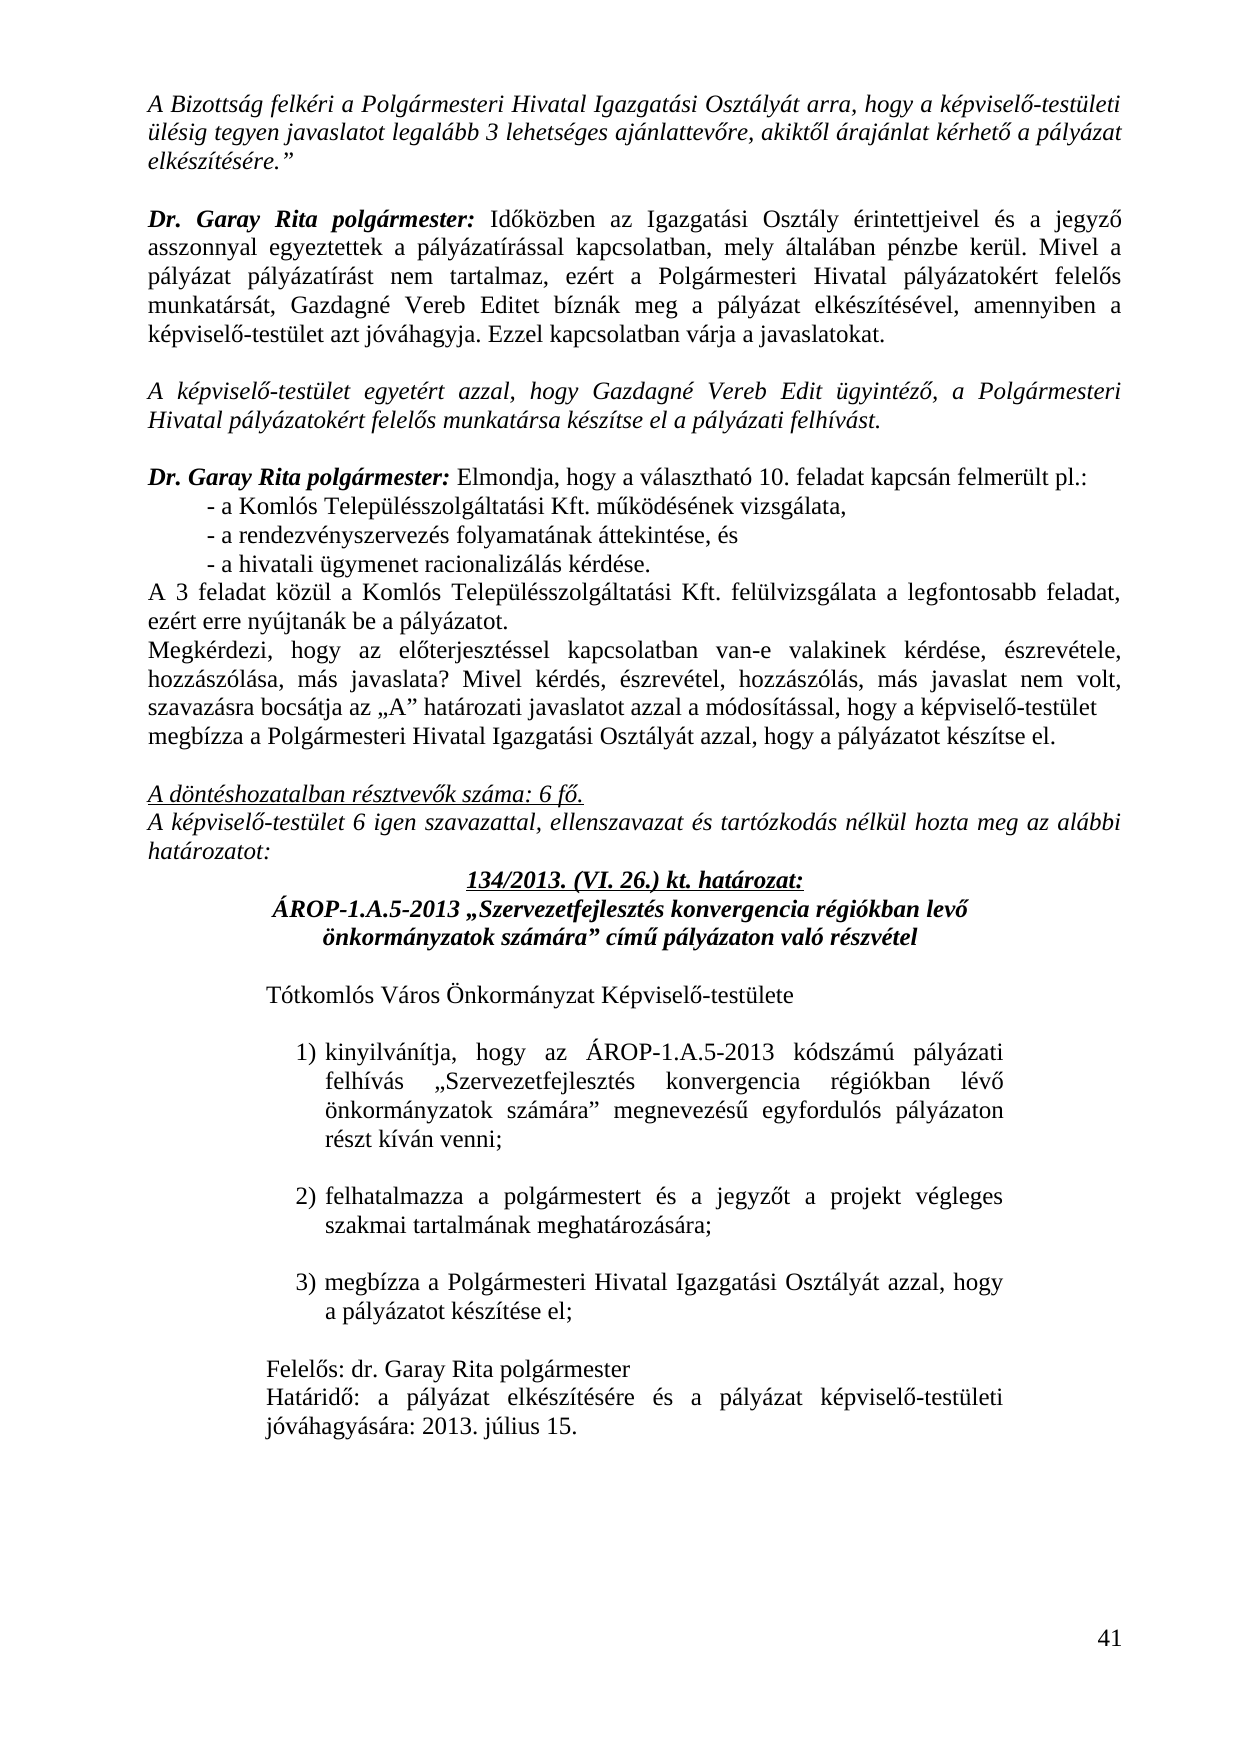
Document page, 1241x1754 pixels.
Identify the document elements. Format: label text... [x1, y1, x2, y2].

text A döntéshozatalban résztvevők száma: 6 fő. [148, 779, 1122, 807]
text A képviselő-testület egyetért azzal, hogy Gazdagné Vereb Edit ügyintéző, a Polgármesteri Hivatal pályázatokért felelős munkatársa készítse el a pályázati felhívást. [148, 376, 1122, 434]
text 134/2013. (VI. 26.) kt. határozat: [148, 865, 1122, 894]
text Dr. Garay Rita polgármester: Időközben az Igazgatási Osztály érintettjeivel és a jegyző asszonnyal egyeztettek a pályázatírással kapcsolatban, mely általában pénzbe kerül. Mivel a pályázat pályázatírást nem tartalmaz, ezért a Polgármesteri Hivatal pályázatokért felelős munkatársát, Gazdagné Vereb Editet bíznák meg a pályázat elkészítésével, amennyiben a képviselő-testület azt jóváhagyja. Ezzel kapcsolatban várja a javaslatokat. [148, 204, 1122, 347]
text A Bizottság felkéri a Polgármesteri Hivatal Igazgatási Osztályát arra, hogy a képviselő-testületi ülésig tegyen javaslatot legalább 3 lehetséges ajánlattevőre, akiktől árajánlat kérhető a pályázat elkészítésére.” [148, 89, 1122, 175]
text Tótkomlós Város Önkormányzat Képviselő-testülete [266, 980, 1122, 1009]
text Megkérdezi, hogy az előterjesztéssel kapcsolatban van-e valakinek kérdése, észrevétele, hozzászólása, más javaslata? Mivel kérdés, észrevétel, hozzászólás, más javaslat nem volt, szavazásra bocsátja az „A” határozati javaslatot azzal a módosítással, hogy a képviselő-testület [148, 635, 1122, 721]
text Dr. Garay Rita polgármester: Elmondja, hogy a választható 10. feladat kapcsán felmerült pl.: [148, 462, 1122, 491]
text - a rendezvényszervezés folyamatának áttekintése, és [207, 520, 1122, 549]
text - a Komlós Településszolgáltatási Kft. működésének vizsgálata, [207, 491, 1122, 520]
list felhatalmazza a polgármestert és a jegyzőt a projekt végleges szakmai tartalmának meghatározására; [295, 1181, 1004, 1239]
text 3) megbízza a Polgármesteri Hivatal Igazgatási Osztályát azzal, hogy a pályázatot készítése el; [295, 1267, 1004, 1325]
text A képviselő-testület 6 igen szavazattal, ellenszavazat és tartózkodás nélkül hozta meg az alábbi határozatot: [148, 807, 1122, 865]
text A 3 feladat közül a Komlós Településszolgáltatási Kft. felülvizsgálata a legfontosabb feladat, ezért erre nyújtanák be a pályázatot. [148, 577, 1122, 635]
text Határidő: a pályázat elkészítésére és a pályázat képviselő-testületi jóváhagyására: 2013. július 15. [266, 1382, 1004, 1440]
text Felelős: dr. Garay Rita polgármester [266, 1354, 1122, 1382]
text - a hivatali ügymenet racionalizálás kérdése. [207, 549, 1122, 577]
list ÁROP-1.A.5-2013 „Szervezetfejlesztés konvergencia régiókban levő önkormányzatok számára” című pályázaton való részvétel [236, 894, 1004, 951]
list kinyilvánítja, hogy az ÁROP-1.A.5-2013 kódszámú pályázati felhívás „Szervezetfejlesztés konvergencia régiókban lévő önkormányzatok számára” megnevezésű egyfordulós pályázaton részt kíván venni; [295, 1037, 1004, 1152]
text megbízza a Polgármesteri Hivatal Igazgatási Osztályát azzal, hogy a pályázatot készítse el. [148, 721, 1122, 750]
